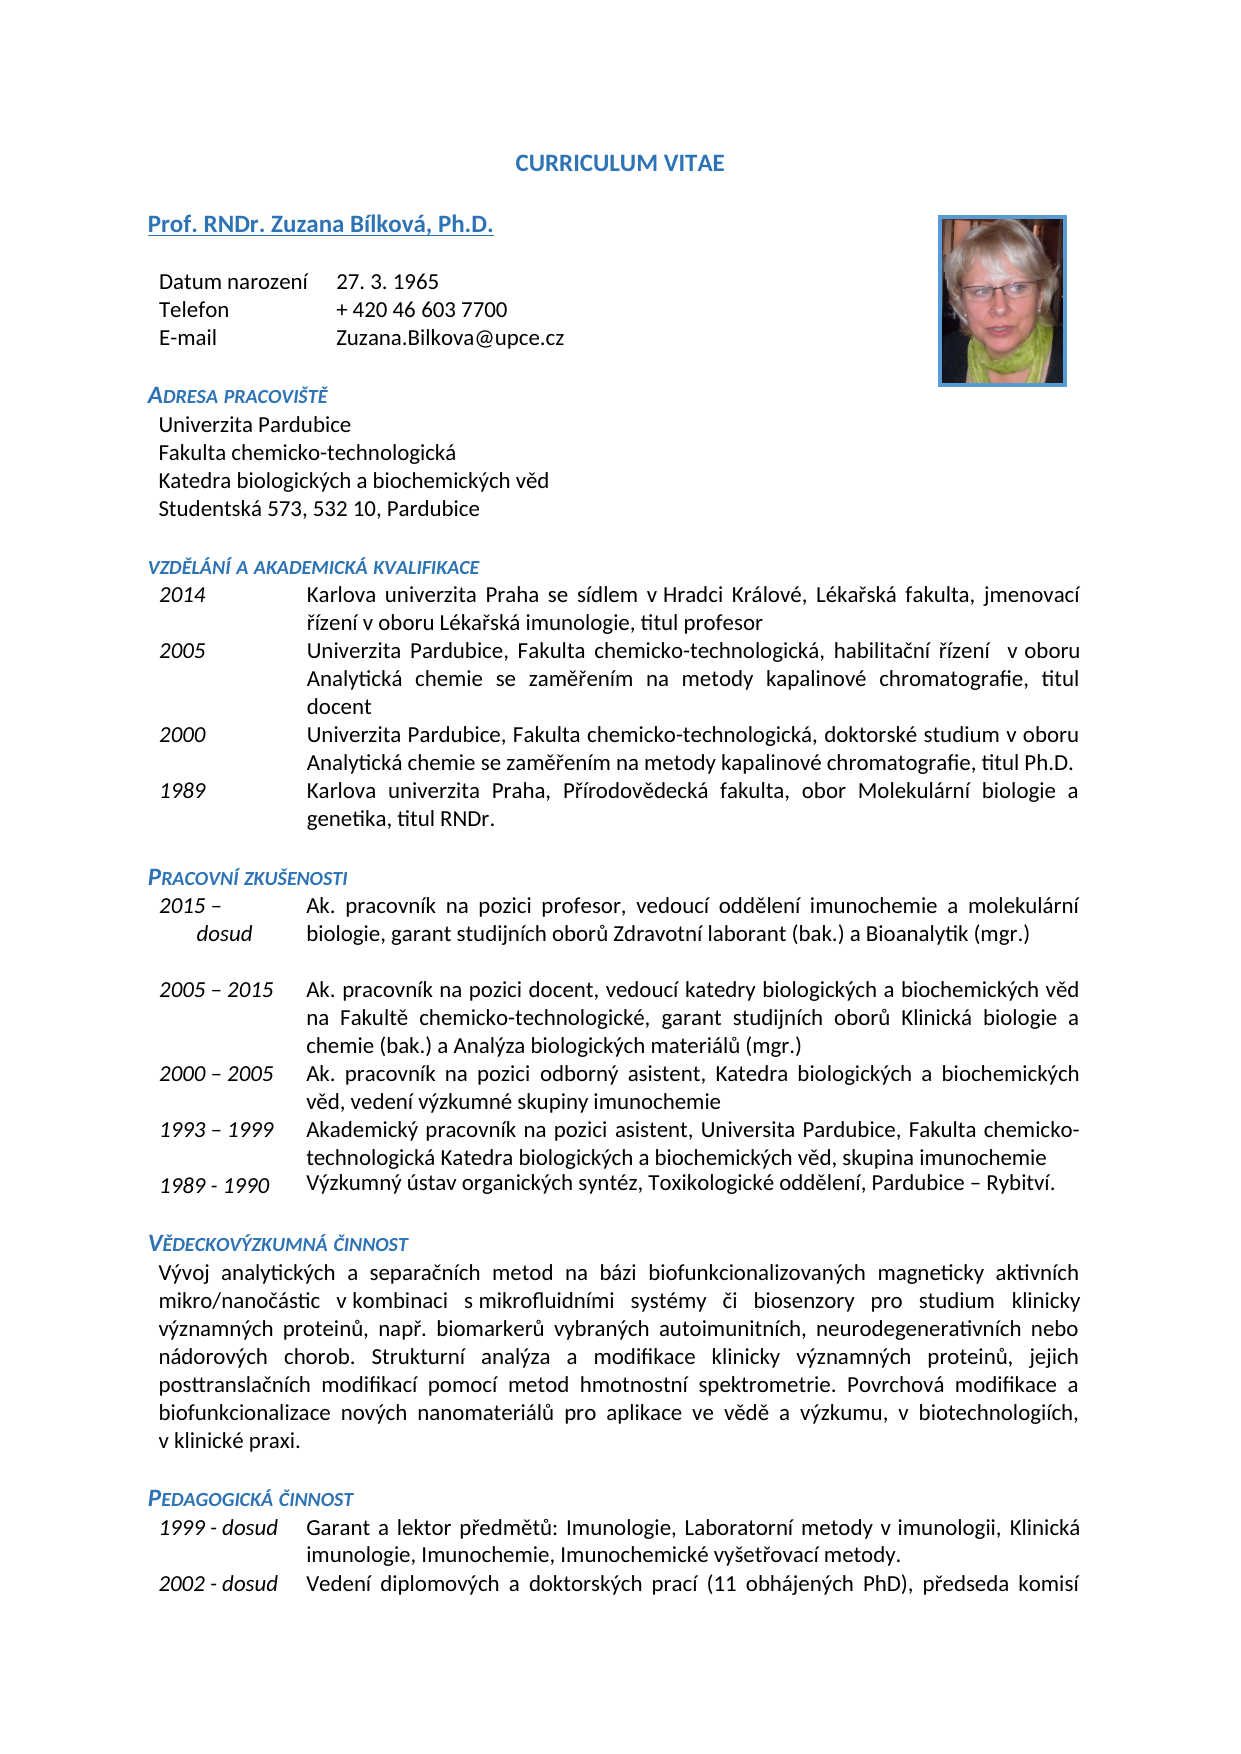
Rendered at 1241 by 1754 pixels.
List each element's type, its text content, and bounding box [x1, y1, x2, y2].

text vzdělání a akademická kvalifikace [148, 550, 1093, 580]
table_cell 2000 – 2005 [148, 1059, 295, 1115]
table_cell Ak. pracovník na pozici odborný asistent, Katedra biologických a biochemických věd, vedení výzkumné skupiny imunochemie [295, 1059, 1092, 1115]
table_cell 1989 - 1990 [148, 1171, 295, 1199]
table_cell Karlova univerzita Praha, Přírodovědecká fakulta, obor Molekulární biologie a genetika, titul RNDr. [295, 777, 1092, 833]
table_cell Akademický pracovník na pozici asistent, Universita Pardubice, Fakulta chemicko-technologická Katedra biologických a biochemických věd, skupina imunochemie [295, 1115, 1092, 1171]
table_cell Ak. pracovník na pozici docent, vedoucí katedry biologických a biochemických věd na Fakultě chemicko-technologické, garant studijních oborů Klinická biologie a chemie (bak.) a Analýza biologických materiálů (mgr.) [295, 975, 1092, 1059]
table_cell 2005 [148, 636, 295, 721]
table_cell 2000 [148, 721, 295, 777]
table_cell Telefon [148, 295, 325, 323]
table_header Datum narození [148, 267, 325, 295]
text Pedagogická činnost [148, 1482, 1093, 1513]
text Adresa pracoviště [148, 379, 1093, 410]
table_header Garant a lektor předmětů: Imunologie, Laboratorní metody v imunologii, Klinická imunologie, Imunochemie, Imunochemické vyšetřovací metody. [295, 1513, 1092, 1569]
table_header 2014 [148, 580, 295, 636]
table_cell 2002 - dosud [147, 1569, 295, 1597]
text Pracovní zkušenosti [148, 861, 1093, 891]
table_header 27. 3. 1965 [325, 267, 591, 295]
table_cell Výzkumný ústav organických syntéz, Toxikologické oddělení, Pardubice – Rybitví. [295, 1171, 1092, 1199]
table_cell + 420 46 603 7700 [325, 295, 591, 323]
table_cell 1989 [148, 777, 295, 833]
table_header Karlova univerzita Praha se sídlem v Hradci Králové, Lékařská fakulta, jmenovací řízení v oboru Lékařská imunologie, titul profesor [295, 580, 1092, 636]
table_cell Univerzita Pardubice, Fakulta chemicko-technologická, doktorské studium v oboru Analytická chemie se zaměřením na metody kapalinové chromatografie, titul Ph.D. [295, 721, 1092, 777]
table_header 1999 - dosud [147, 1513, 295, 1569]
table_header Vývoj analytických a separačních metod na bázi biofunkcionalizovaných magneticky aktivních mikro/nanočástic v kombinaci s mikrofluidními systémy či biosenzory pro studium klinicky významných proteinů, např. biomarkerů vybraných autoimunitních, neurodegenerativních nebo nádorových chorob. Strukturní analýza a modifikace klinicky významných proteinů, jejich posttranslačních modifikací pomocí metod hmotnostní spektrometrie. Povrchová modifikace a biofunkcionalizace nových nanomateriálů pro aplikace ve vědě a výzkumu, v biotechnologiích, v klinické praxi. [147, 1258, 1092, 1454]
table_cell 1993 – 1999 [148, 1115, 295, 1171]
table_header Ak. pracovník na pozici profesor, vedoucí oddělení imunochemie a molekulární biologie, garant studijních oborů Zdravotní laborant (bak.) a Bioanalytik (mgr.) [295, 891, 1092, 975]
table_header Univerzita Pardubice Fakulta chemicko-technologická Katedra biologických a biochemických věd Studentská 573, 532 10, Pardubice [147, 410, 1092, 522]
table_cell E-mail [148, 323, 325, 351]
table_header 2015 – dosud [148, 891, 295, 975]
picture [942, 219, 1063, 383]
text Vědeckovýzkumná činnost [148, 1227, 1093, 1258]
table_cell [295, 1569, 1092, 1597]
text Prof. RNDr. Zuzana Bílková, Ph.D. [148, 209, 1093, 239]
text CURRICULUM VITAE [148, 148, 1093, 178]
table_cell Zuzana.Bilkova@upce.cz [325, 323, 591, 351]
table_cell 2005 – 2015 [148, 975, 295, 1059]
table_cell Univerzita Pardubice, Fakulta chemicko-technologická, habilitační řízení v oboru Analytická chemie se zaměřením na metody kapalinové chromatografie, titul docent [295, 636, 1092, 721]
